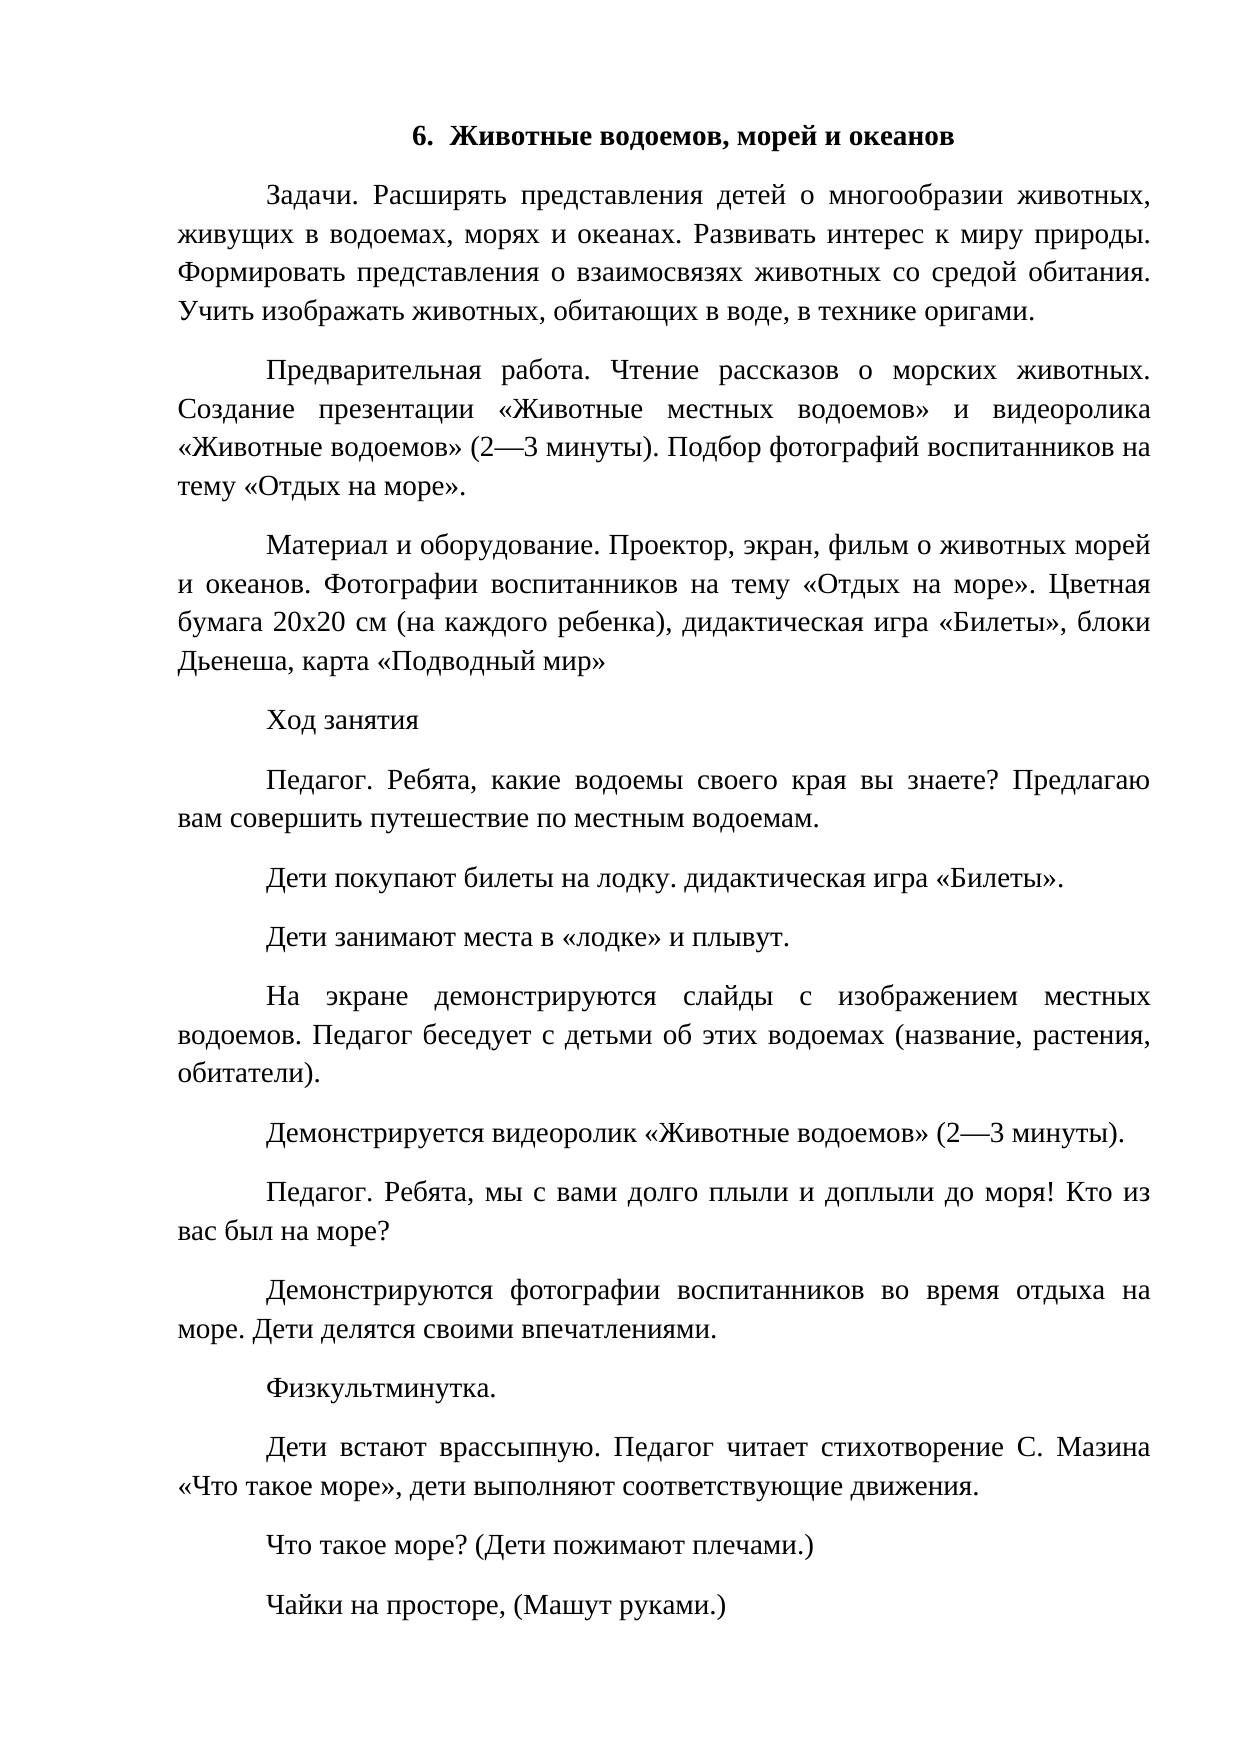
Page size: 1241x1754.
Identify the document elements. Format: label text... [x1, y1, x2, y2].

list Животные водоемов, морей и океанов [215, 118, 1152, 152]
text Дети занимают места в «лодке» и плывут. [177, 919, 1152, 953]
text Материал и оборудование. Проектор, экран, фильм о животных морей и океанов. Фотографии воспитанников на тему «Отдых на море». Цветная бумага 20x20 см (на каждого ребенка), дидактическая игра «Билеты», блоки Дьенеша, карта «Подводный мир» [177, 527, 1152, 677]
text Что такое море? (Дети пожимают плечами.) [177, 1527, 1152, 1561]
text Дети покупают билеты на лодку. дидактическая игра «Билеты». [177, 860, 1152, 893]
text Чайки на просторе, (Машут руками.) [177, 1587, 1152, 1620]
text Предварительная работа. Чтение рассказов о морских животных. Создание презентации «Животные местных водоемов» и видеоролика «Животные водоемов» (2—3 минуты). Подбор фотографий воспитанников на тему «Отдых на море». [177, 352, 1152, 502]
text Педагог. Ребята, какие водоемы своего края вы знаете? Предлагаю вам совершить путешествие по местным водоемам. [177, 762, 1152, 834]
text Дети встают врассыпную. Педагог читает стихотворение С. Мазина «Что такое море», дети выполняют соответствующие движения. [177, 1429, 1152, 1502]
text Ход занятия [177, 702, 1152, 736]
text Педагог. Ребята, мы с вами долго плыли и доплыли до моря! Кто из вас был на море? [177, 1174, 1152, 1246]
text Физкультминутка. [177, 1370, 1152, 1404]
text Демонстрируются фотографии воспитанников во время отдыха на море. Дети делятся своими впечатлениями. [177, 1272, 1152, 1344]
text Демонстрируется видеоролик «Животные водоемов» (2—3 минуты). [177, 1115, 1152, 1148]
text На экране демонстрируются слайды с изображением местных водоемов. Педагог беседует с детьми об этих водоемах (название, растения, обитатели). [177, 978, 1152, 1089]
text Задачи. Расширять представления детей о многообразии животных, живущих в водоемах, морях и океанах. Развивать интерес к миру природы. Формировать представления о взаимосвязях животных со средой обитания. Учить изображать животных, обитающих в воде, в технике оригами. [177, 177, 1152, 327]
